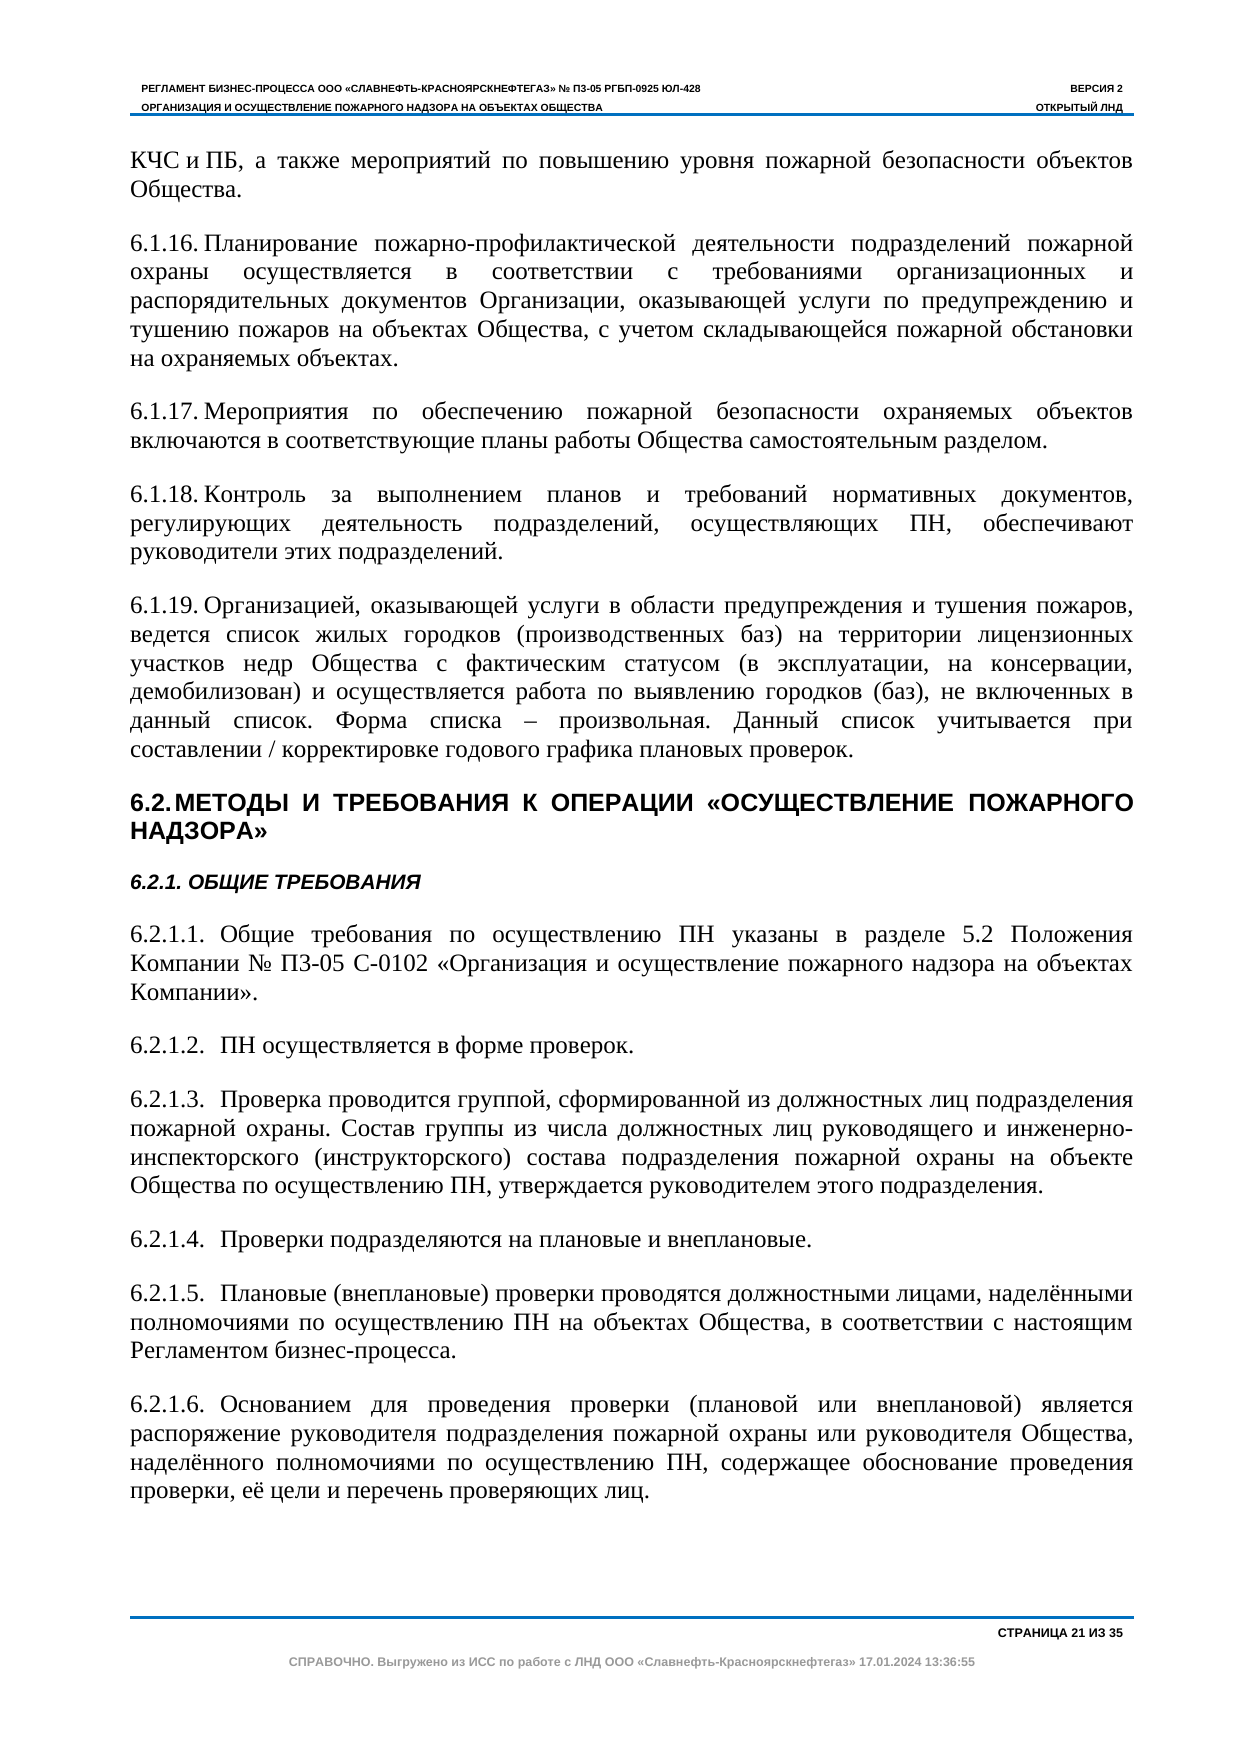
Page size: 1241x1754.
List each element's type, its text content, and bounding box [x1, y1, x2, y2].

list Мероприятия по обеспечению пожарной безопасности охраняемых объектов включаются в соответствующие планы работы Общества самостоятельным разделом. [130, 396, 1134, 454]
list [130, 145, 1134, 203]
subtitle 6.2. МЕТОДЫ И ТРЕБОВАНИЯ К ОПЕРАЦИИ «ОСУЩЕСТВЛЕНИЕ ПОЖАРНОГО НАДЗОРА» [130, 788, 1134, 845]
list Планирование пожарно-профилактической деятельности подразделений пожарной охраны осуществляется в соответствии с требованиями организационных и распорядительных документов Организации, оказывающей услуги по предупреждению и тушению пожаров на объектах Общества, с учетом складывающейся пожарной обстановки на охраняемых объектах. [130, 228, 1134, 371]
list Основанием для проведения проверки (плановой или внеплановой) является распоряжение руководителя подразделения пожарной охраны или руководителя Общества, наделённого полномочиями по осуществлению ПН, содержащее обоснование проведения проверки, её цели и перечень проверяющих лиц. [130, 1389, 1134, 1504]
subtitle 6.2.1. ОБЩИЕ ТРЕБОВАНИЯ [130, 870, 1134, 894]
list Проверка проводится группой, сформированной из должностных лиц подразделения пожарной охраны. Состав группы из числа должностных лиц руководящего и инженерно-инспекторского (инструкторского) состава подразделения пожарной охраны на объекте Общества по осуществлению ПН, утверждается руководителем этого подразделения. [130, 1084, 1134, 1199]
list Организацией, оказывающей услуги в области предупреждения и тушения пожаров, ведется список жилых городков (производственных баз) на территории лицензионных участков недр Общества с фактическим статусом (в эксплуатации, на консервации, демобилизован) и осуществляется работа по выявлению городков (баз), не включенных в данный список. Форма списка – произвольная. Данный список учитывается при составлении / корректировке годового графика плановых проверок. [130, 590, 1134, 763]
list Контроль за выполнением планов и требований нормативных документов, регулирующих деятельность подразделений, осуществляющих ПН, обеспечивают руководители этих подразделений. [130, 479, 1134, 565]
list Плановые (внеплановые) проверки проводятся должностными лицами, наделёнными полномочиями по осуществлению ПН на объектах Общества, в соответствии с настоящим Регламентом бизнес-процесса. [130, 1278, 1134, 1364]
list Проверки подразделяются на плановые и внеплановые. [130, 1224, 1134, 1253]
list ПН осуществляется в форме проверок. [130, 1030, 1134, 1059]
list Общие требования по осуществлению ПН указаны в разделе 5.2 Положения Компании № П3-05 С-0102 «Организация и осуществление пожарного надзора на объектах Компании». [130, 919, 1134, 1005]
